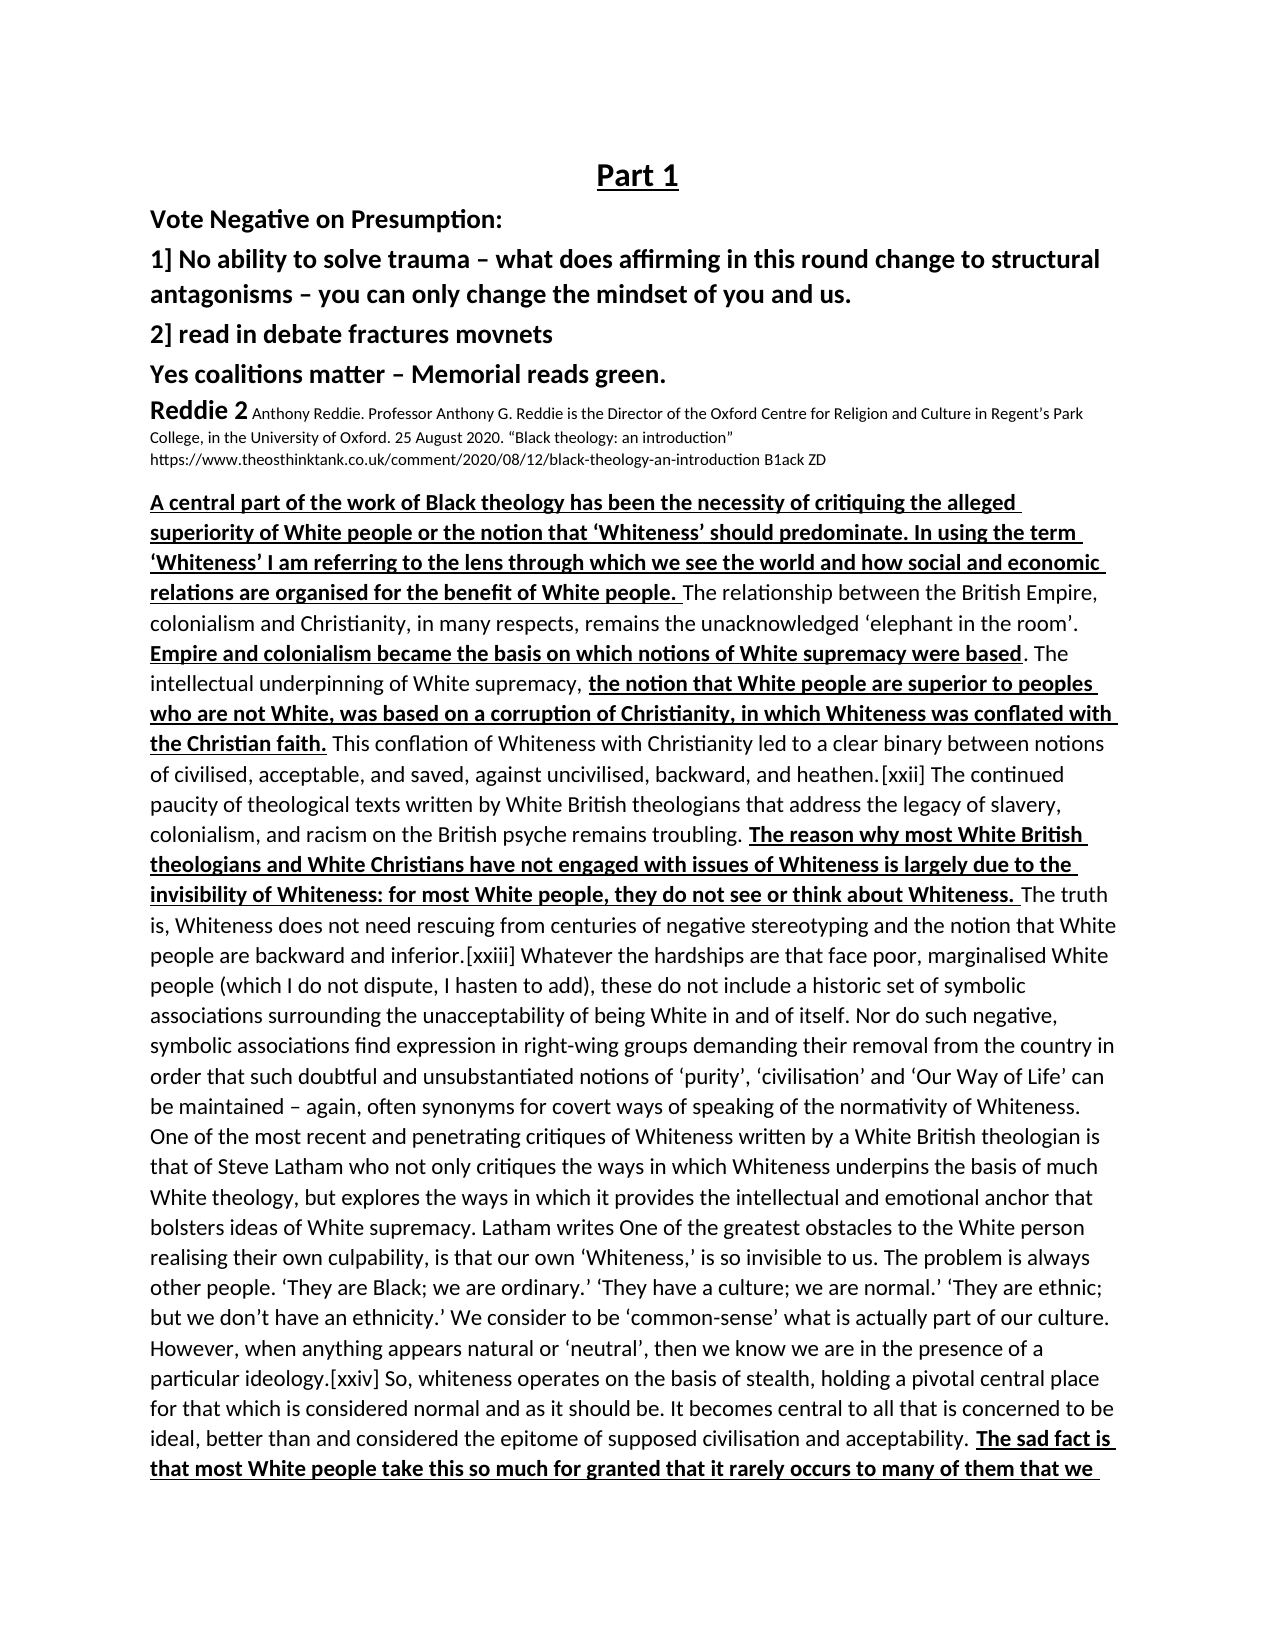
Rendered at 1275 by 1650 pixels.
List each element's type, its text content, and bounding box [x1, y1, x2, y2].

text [150, 488, 1125, 1483]
subtitle Yes coalitions matter – Memorial reads green. [150, 357, 1125, 390]
subtitle Vote Negative on Presumption: [150, 202, 1125, 235]
text Reddie 2 Anthony Reddie. Professor Anthony G. Reddie is the Director of the Oxford Centre for Religion and Culture in Regent’s Park College, in the University of Oxford. 25 August 2020. “Black theology: an introduction” https://www.theosthinktank.co.uk/comment/2020/08/12/black-theology-an-introduction B1ack ZD [150, 393, 1125, 470]
subtitle Part 1 [150, 154, 1125, 195]
subtitle 2] read in debate fractures movnets [150, 317, 1125, 351]
subtitle 1] No ability to solve trauma – what does affirming in this round change to structural antagonisms – you can only change the mindset of you and us. [150, 242, 1125, 311]
